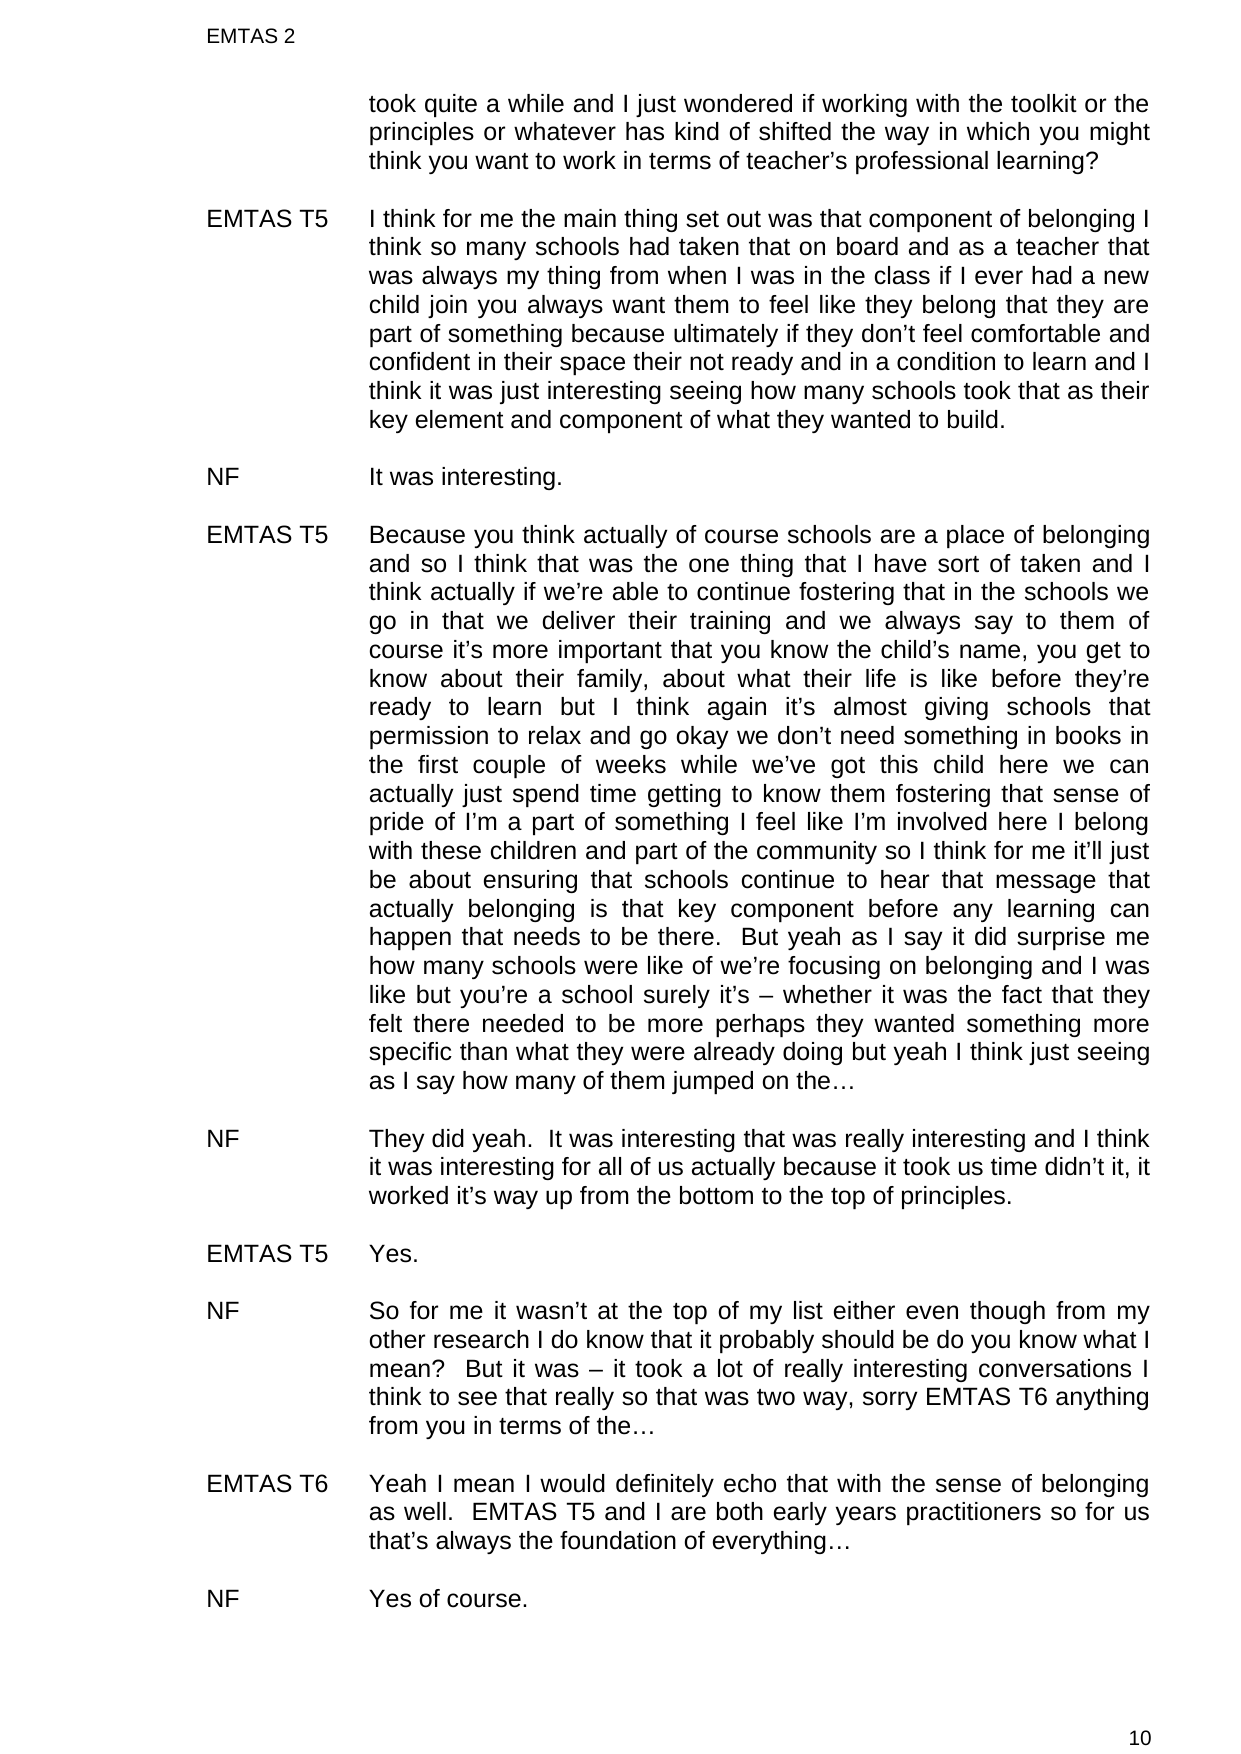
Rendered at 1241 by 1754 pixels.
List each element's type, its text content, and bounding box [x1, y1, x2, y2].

text NF So for me it wasn’t at the top of my list either even though from my other research I do know that it probably should be do you know what I mean? But it was – it took a lot of really interesting conversations I think to see that really so that was two way, sorry EMTAS T6 anything from you in terms of the… [206, 1296, 1152, 1440]
text NF They did yeah. It was interesting that was really interesting and I think it was interesting for all of us actually because it took us time didn’t it, it worked it’s way up from the bottom to the top of principles. [206, 1124, 1152, 1210]
text EMTAS T5 Yes. [206, 1239, 1152, 1267]
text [206, 89, 1152, 175]
text NF It was interesting. [206, 462, 1152, 491]
text EMTAS T5 I think for me the main thing set out was that component of belonging I think so many schools had taken that on board and as a teacher that was always my thing from when I was in the class if I ever had a new child join you always want them to feel like they belong that they are part of something because ultimately if they don’t feel comfortable and confident in their space their not ready and in a condition to learn and I think it was just interesting seeing how many schools took that as their key element and component of what they wanted to build. [206, 204, 1152, 434]
text EMTAS T5 Because you think actually of course schools are a place of belonging and so I think that was the one thing that I have sort of taken and I think actually if we’re able to continue fostering that in the schools we go in that we deliver their training and we always say to them of course it’s more important that you know the child’s name, you get to know about their family, about what their life is like before they’re ready to learn but I think again it’s almost giving schools that permission to relax and go okay we don’t need something in books in the first couple of weeks while we’ve got this child here we can actually just spend time getting to know them fostering that sense of pride of I’m a part of something I feel like I’m involved here I belong with these children and part of the community so I think for me it’ll just be about ensuring that schools continue to hear that message that actually belonging is that key component before any learning can happen that needs to be there. But yeah as I say it did surprise me how many schools were like of we’re focusing on belonging and I was like but you’re a school surely it’s – whether it was the fact that they felt there needed to be more perhaps they wanted something more specific than what they were already doing but yeah I think just seeing as I say how many of them jumped on the… [206, 520, 1152, 1095]
text EMTAS T6 Yeah I mean I would definitely echo that with the sense of belonging as well. EMTAS T5 and I are both early years practitioners so for us that’s always the foundation of everything… [206, 1469, 1152, 1555]
text NF Yes of course. [206, 1584, 1152, 1612]
